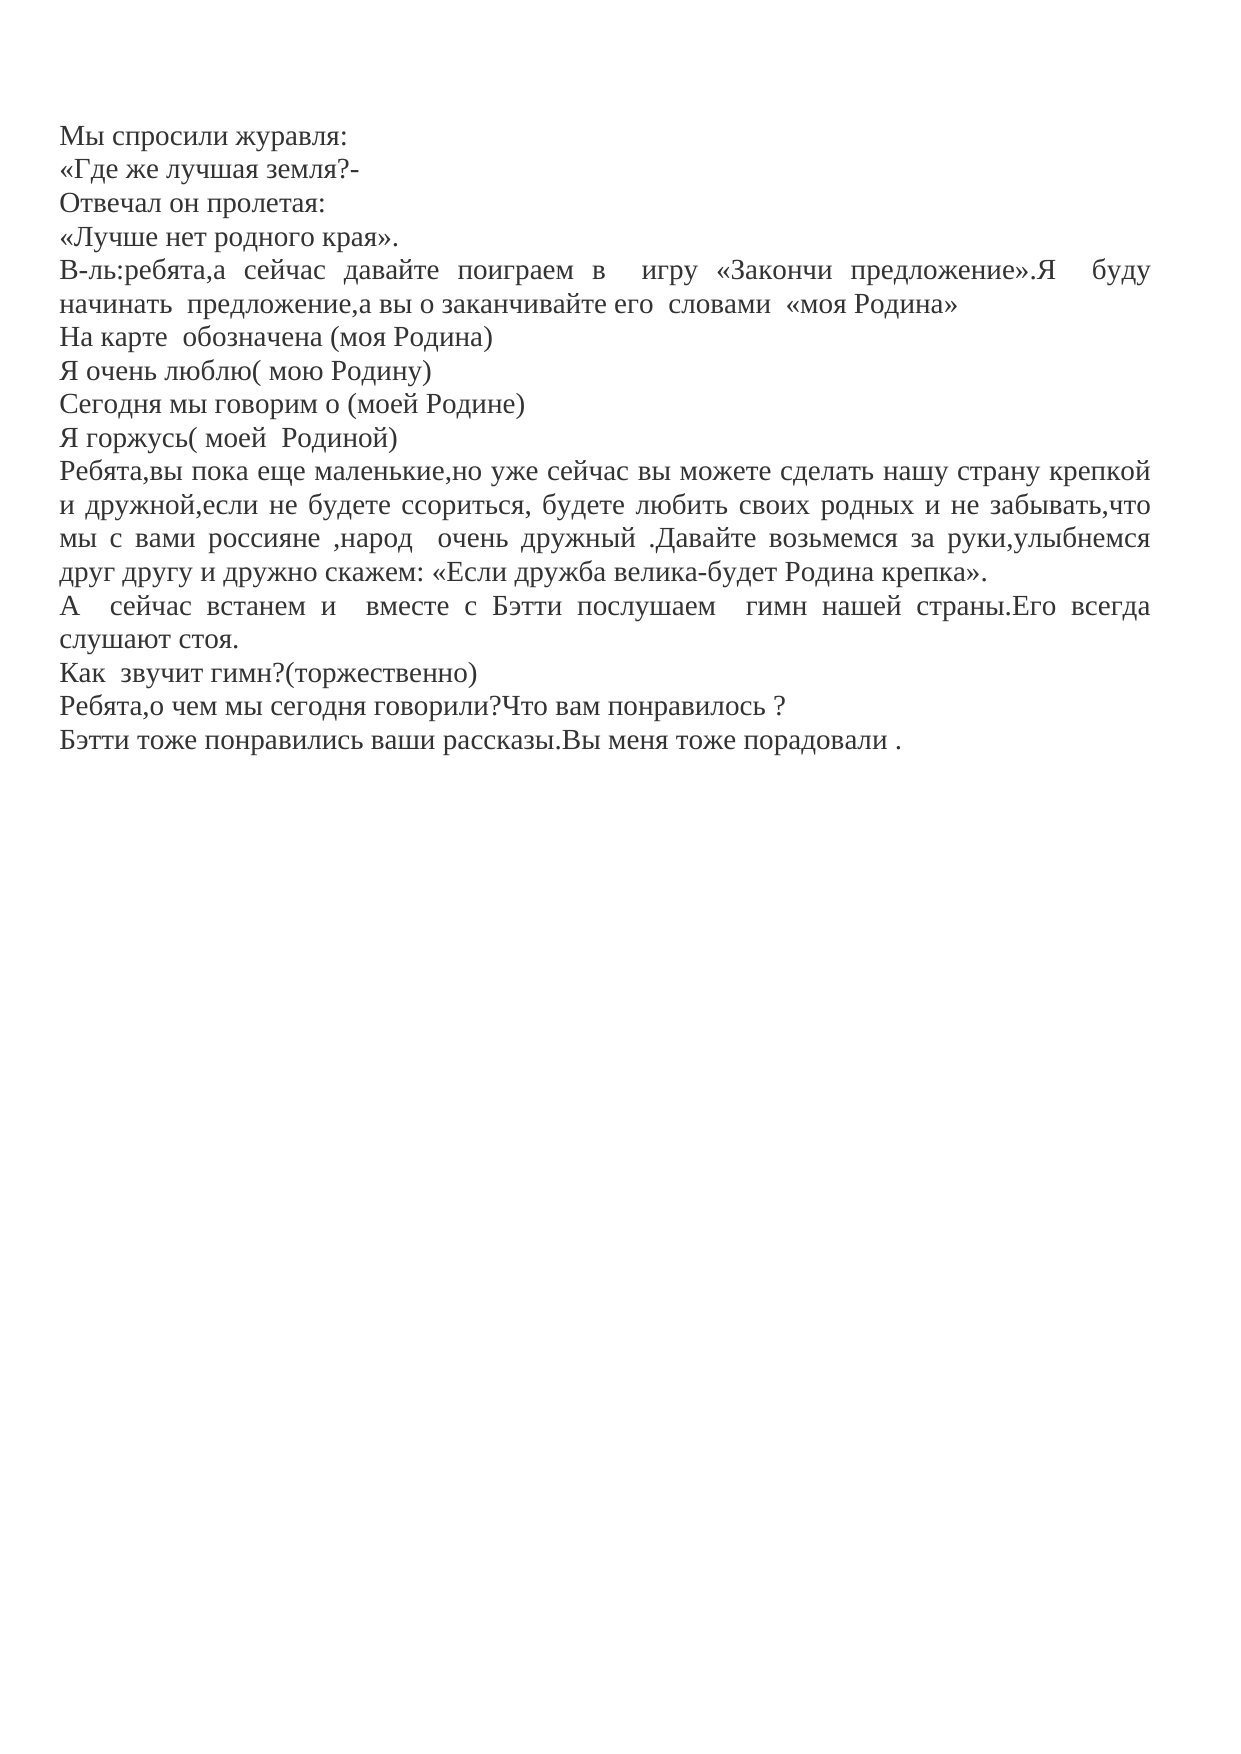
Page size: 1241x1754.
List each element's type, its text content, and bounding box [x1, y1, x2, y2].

text Я горжусь( моей Родиной) [59, 420, 1152, 453]
text Ребята,о чем мы сегодня говорили?Что вам понравилось ? [59, 688, 1152, 722]
text На карте обозначена (моя Родина) [59, 319, 1152, 353]
text Бэтти тоже понравились ваши рассказы.Вы меня тоже порадовали . [59, 722, 1152, 755]
text Мы спросили журавля: [59, 118, 1152, 152]
text В-ль:ребята,а сейчас давайте поиграем в игру «Закончи предложение».Я буду начинать предложение,а вы о заканчивайте его словами «моя Родина» [59, 252, 1152, 319]
text Отвечал он пролетая: [59, 185, 1152, 219]
text «Где же лучшая земля?- [59, 152, 1152, 185]
text А сейчас встанем и вместе с Бэтти послушаем гимн нашей страны.Его всегда слушают стоя. [59, 588, 1152, 655]
text Я очень люблю( мою Родину) [59, 353, 1152, 386]
text Ребята,вы пока еще маленькие,но уже сейчас вы можете сделать нашу страну крепкой и дружной,если не будете ссориться, будете любить своих родных и не забывать,что мы с вами россияне ,народ очень дружный .Давайте возьмемся за руки,улыбнемся друг другу и дружно скажем: «Если дружба велика-будет Родина крепка». [59, 453, 1152, 588]
text Сегодня мы говорим о (моей Родине) [59, 386, 1152, 420]
text Как звучит гимн?(торжественно) [59, 655, 1152, 688]
text «Лучше нет родного края». [59, 219, 1152, 252]
